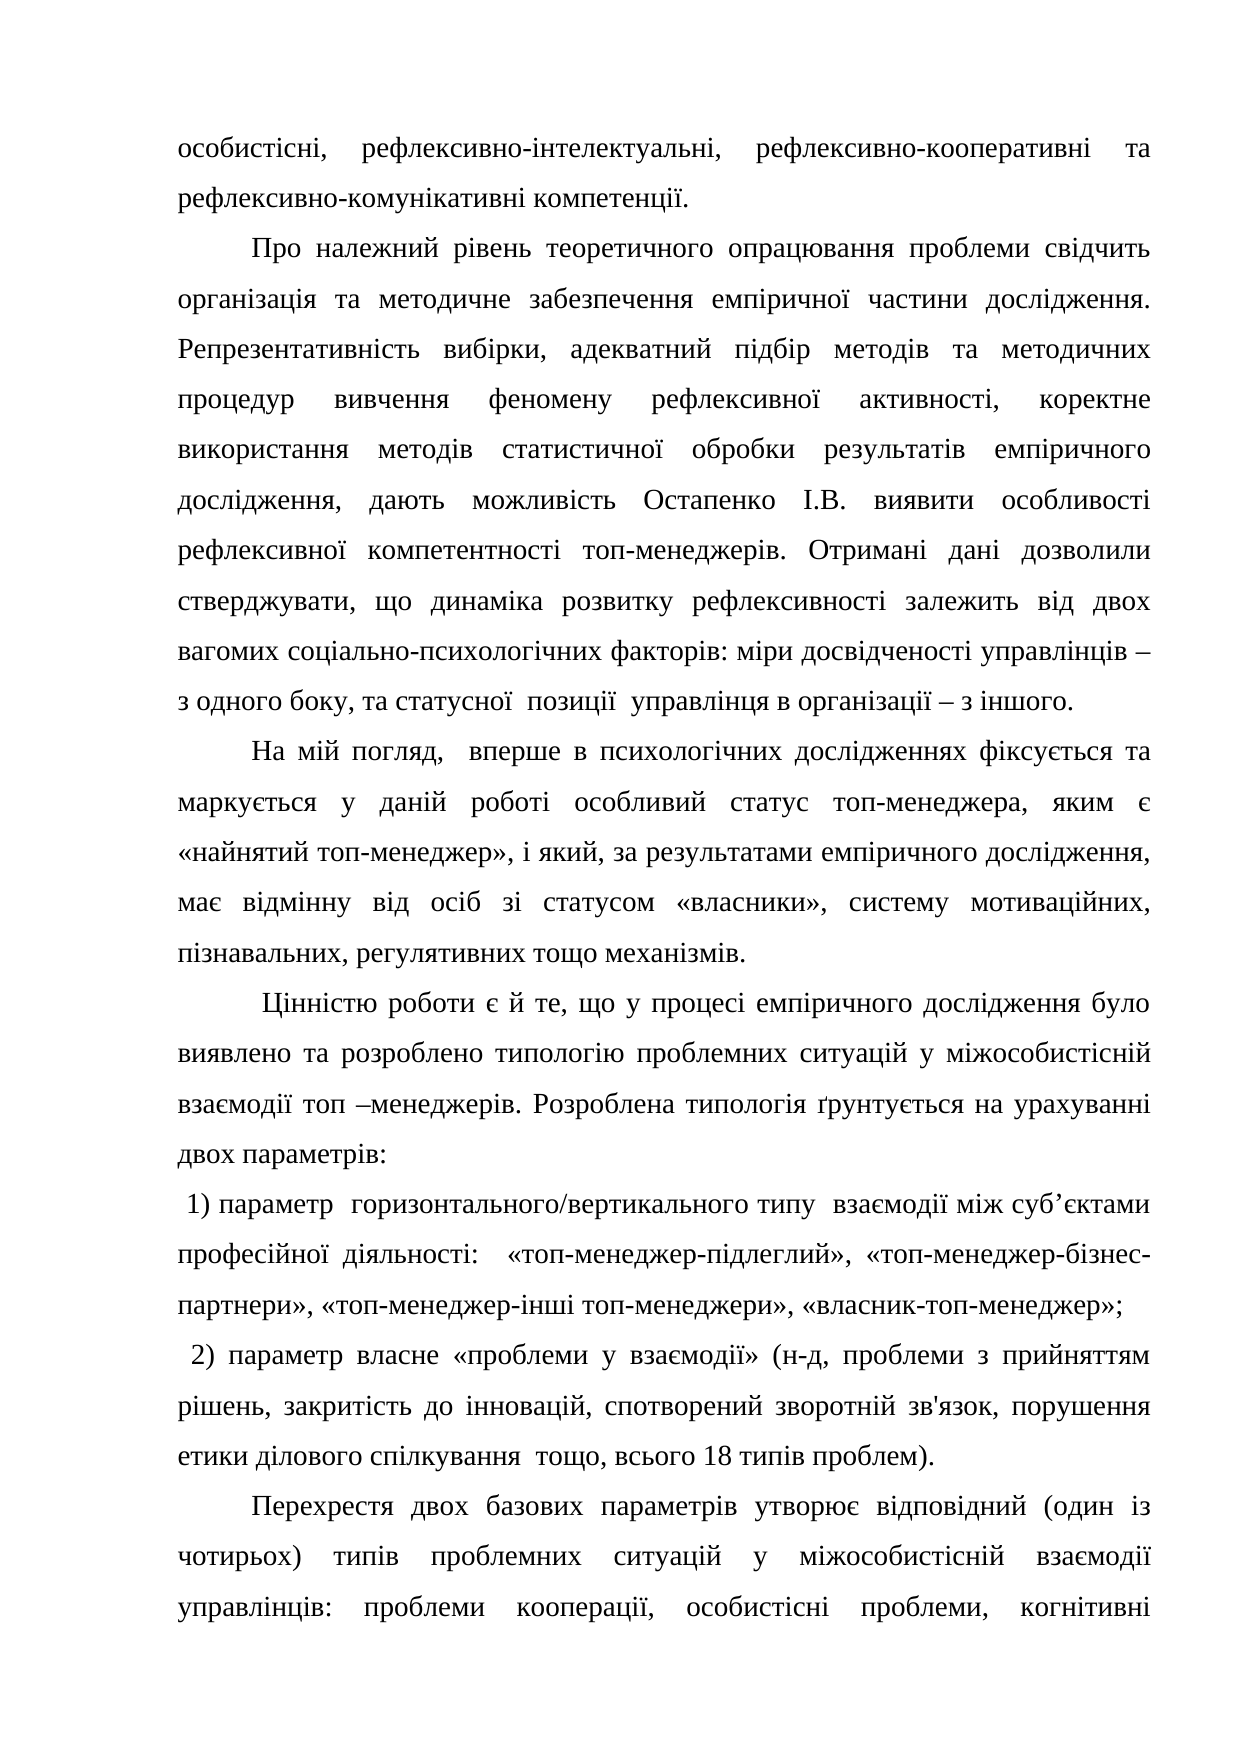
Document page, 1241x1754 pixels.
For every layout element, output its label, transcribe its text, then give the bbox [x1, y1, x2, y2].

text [177, 130, 1152, 214]
text 1) параметр горизонтального/вертикального типу взаємодії між суб’єктами професійної діяльності: «топ-менеджер-підлеглий», «топ-менеджер-бізнес-партнери», «топ-менеджер-інші топ-менеджери», «власник-топ-менеджер»; [177, 1186, 1152, 1321]
text На мій погляд, вперше в психологічних дослідженнях фіксується та маркується у даній роботі особливий статус топ-менеджера, яким є «найнятий топ-менеджер», і який, за результатами емпіричного дослідження, має відмінну від осіб зі статусом «власники», систему мотиваційних, пізнавальних, регулятивних тощо механізмів. [177, 733, 1152, 968]
text Цінністю роботи є й те, що у процесі емпіричного дослідження було виявлено та розроблено типологію проблемних ситуацій у міжособистісній взаємодії топ –менеджерів. Розроблена типологія ґрунтується на урахуванні двох параметрів: [177, 985, 1152, 1169]
text 2) параметр власне «проблеми у взаємодії» (н-д, проблеми з прийняттям рішень, закритість до інновацій, спотворений зворотній зв'язок, порушення етики ділового спілкування тощо, всього 18 типів проблем). [177, 1337, 1152, 1471]
text Про належний рівень теоретичного опрацювання проблеми свідчить організація та методичне забезпечення емпіричної частини дослідження. Репрезентативність вибірки, адекватний підбір методів та методичних процедур вивчення феномену рефлексивної активності, коректне використання методів статистичної обробки результатів емпіричного дослідження, дають можливість Остапенко І.В. виявити особливості рефлексивної компетентності топ-менеджерів. Отримані дані дозволили стверджувати, що динаміка розвитку рефлексивності залежить від двох вагомих соціально-психологічних факторів: міри досвідченості управлінців – з одного боку, та статусної позиції управлінця в організації – з іншого. [177, 230, 1152, 717]
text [177, 1488, 1152, 1622]
